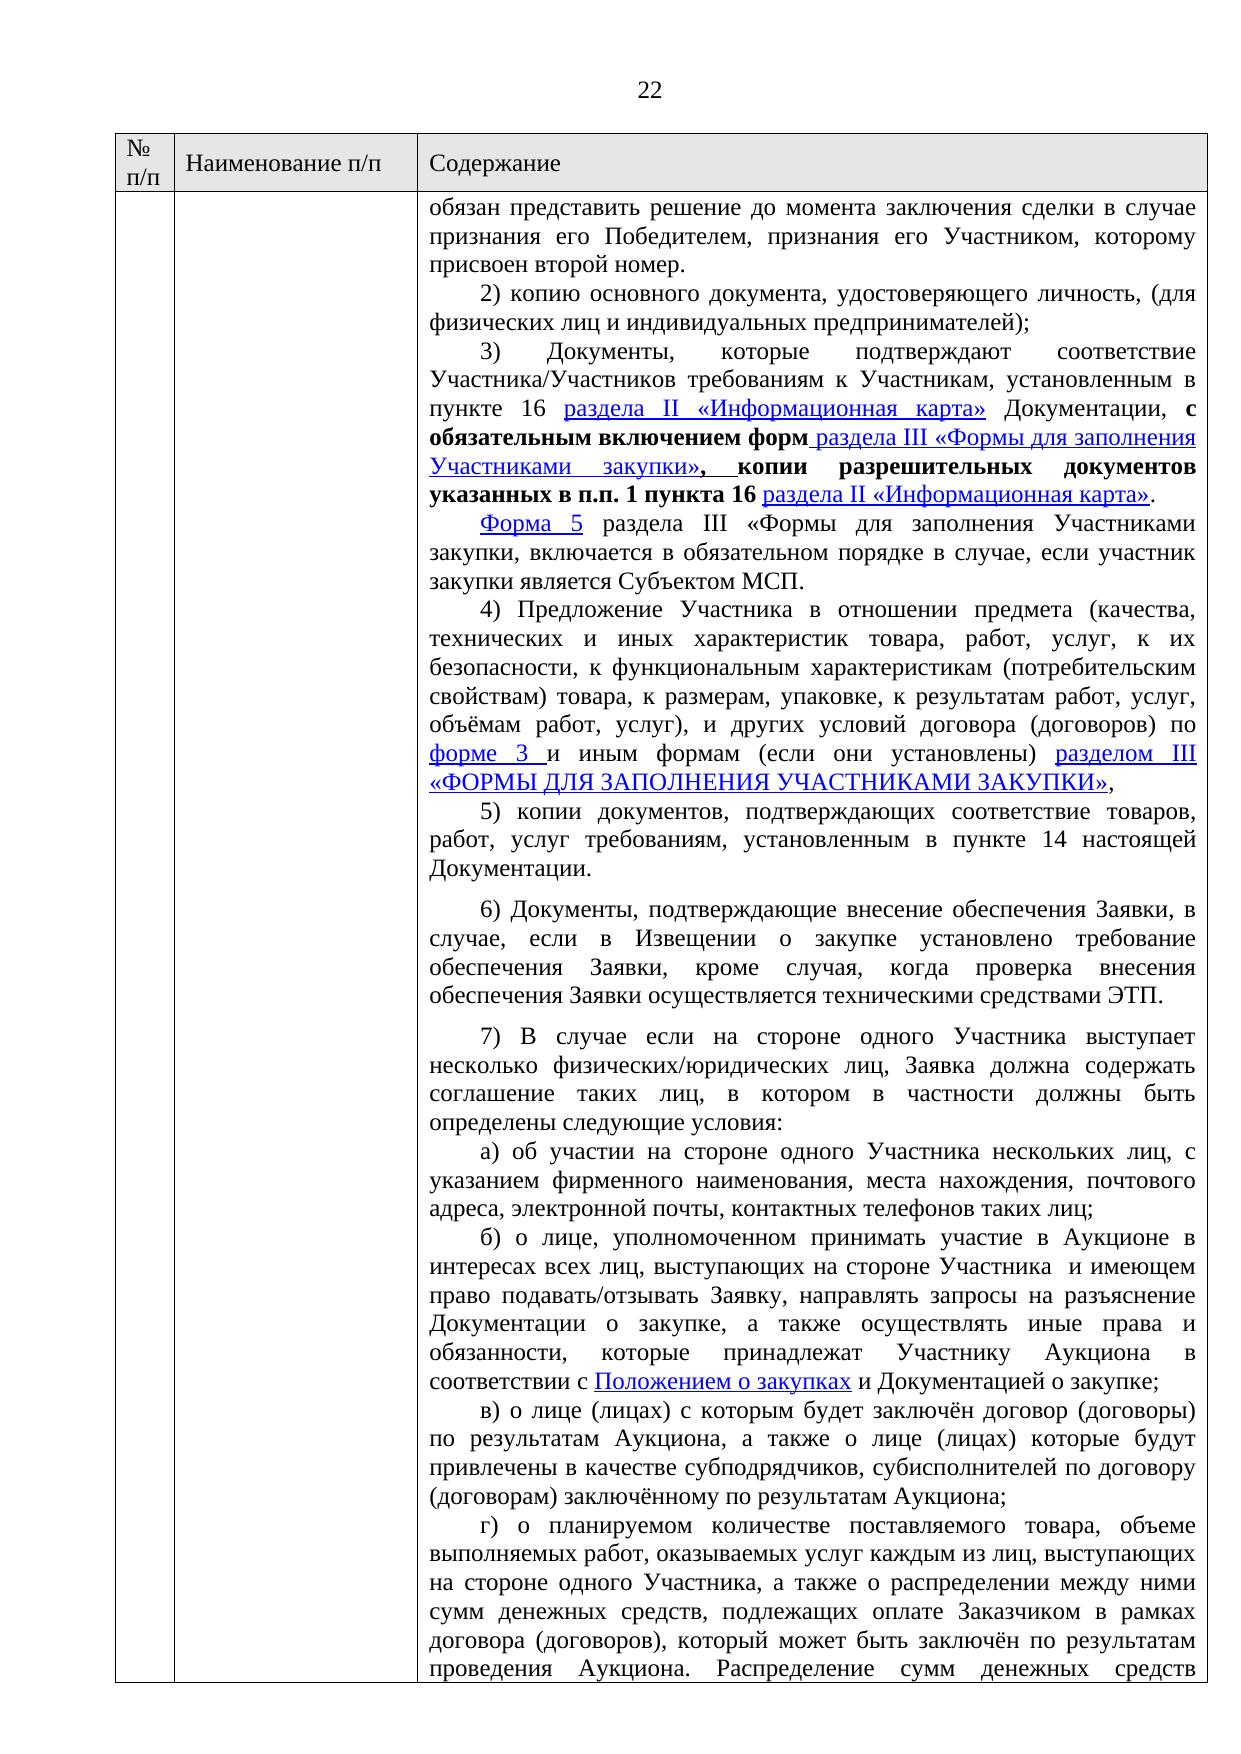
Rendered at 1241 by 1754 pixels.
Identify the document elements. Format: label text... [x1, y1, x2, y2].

table_header Наименование п/п [175, 134, 417, 191]
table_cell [418, 192, 1207, 1682]
table_cell [116, 192, 174, 1682]
table_header Содержание [418, 134, 1207, 191]
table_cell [175, 192, 417, 1682]
table_header № п/п [116, 134, 174, 191]
